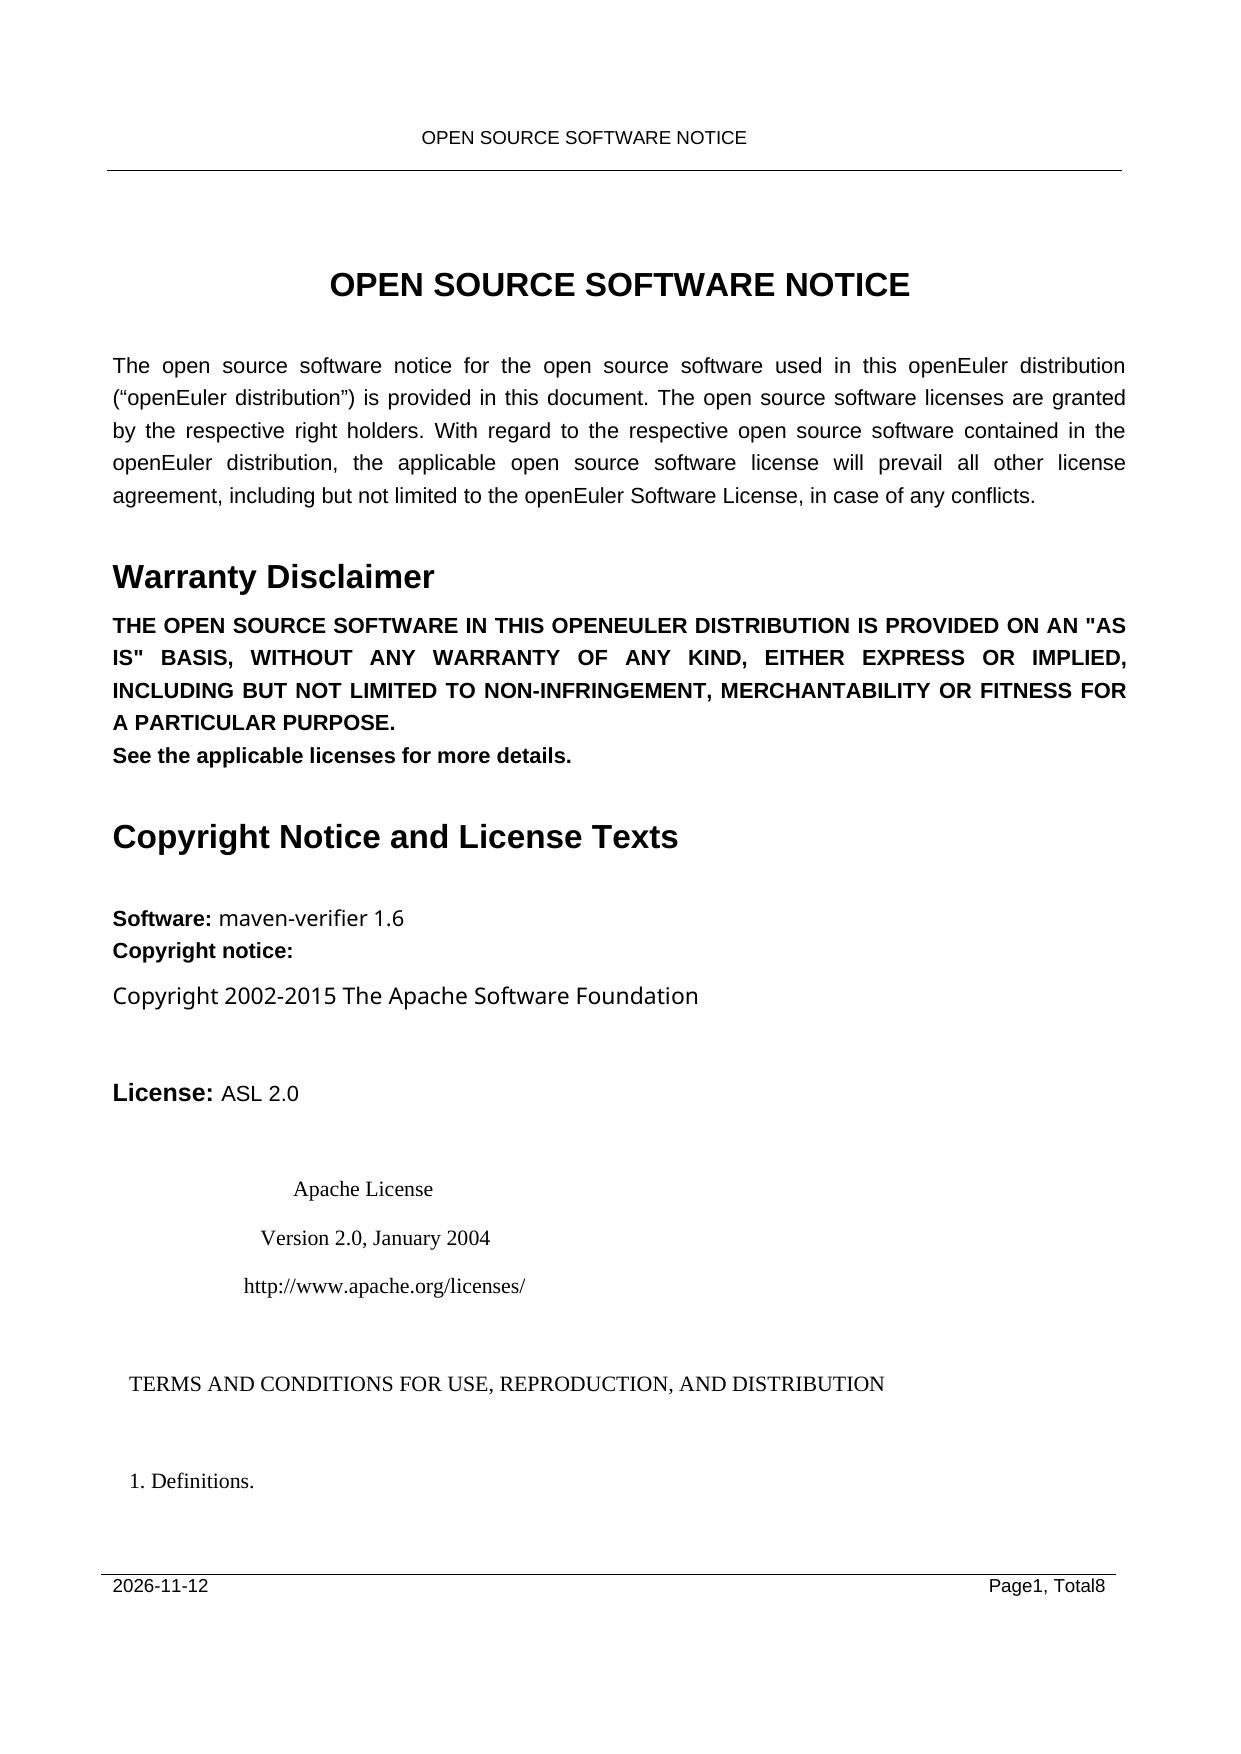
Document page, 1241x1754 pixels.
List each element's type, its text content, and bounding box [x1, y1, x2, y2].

text Copyright 2002-2015 The Apache Software Foundation [112, 979, 1128, 1060]
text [112, 1123, 1128, 1497]
text Software: maven-verifier 1.6 [112, 901, 1128, 934]
text Copyright Notice and License Texts [112, 804, 1128, 869]
text Copyright notice: [112, 934, 1128, 966]
text The open source software notice for the open source software used in this openEuler distribution (“openEuler distribution”) is provided in this document. The open source software licenses are granted by the respective right holders. With regard to the respective open source software contained in the openEuler distribution, the applicable open source software license will prevail all other license agreement, including but not limited to the openEuler Software License, in case of any conflicts. [112, 349, 1128, 511]
text License: ASL 2.0 [112, 1077, 1128, 1109]
text OPEN SOURCE SOFTWARE NOTICE [112, 251, 1128, 316]
text Warranty Disclaimer [112, 544, 1128, 609]
text THE OPEN SOURCE SOFTWARE IN THIS OPENEULER DISTRIBUTION IS PROVIDED ON AN "AS IS" BASIS, WITHOUT ANY WARRANTY OF ANY KIND, EITHER EXPRESS OR IMPLIED, INCLUDING BUT NOT LIMITED TO NON-INFRINGEMENT, MERCHANTABILITY OR FITNESS FOR A PARTICULAR PURPOSE. See the applicable licenses for more details. [112, 609, 1128, 771]
